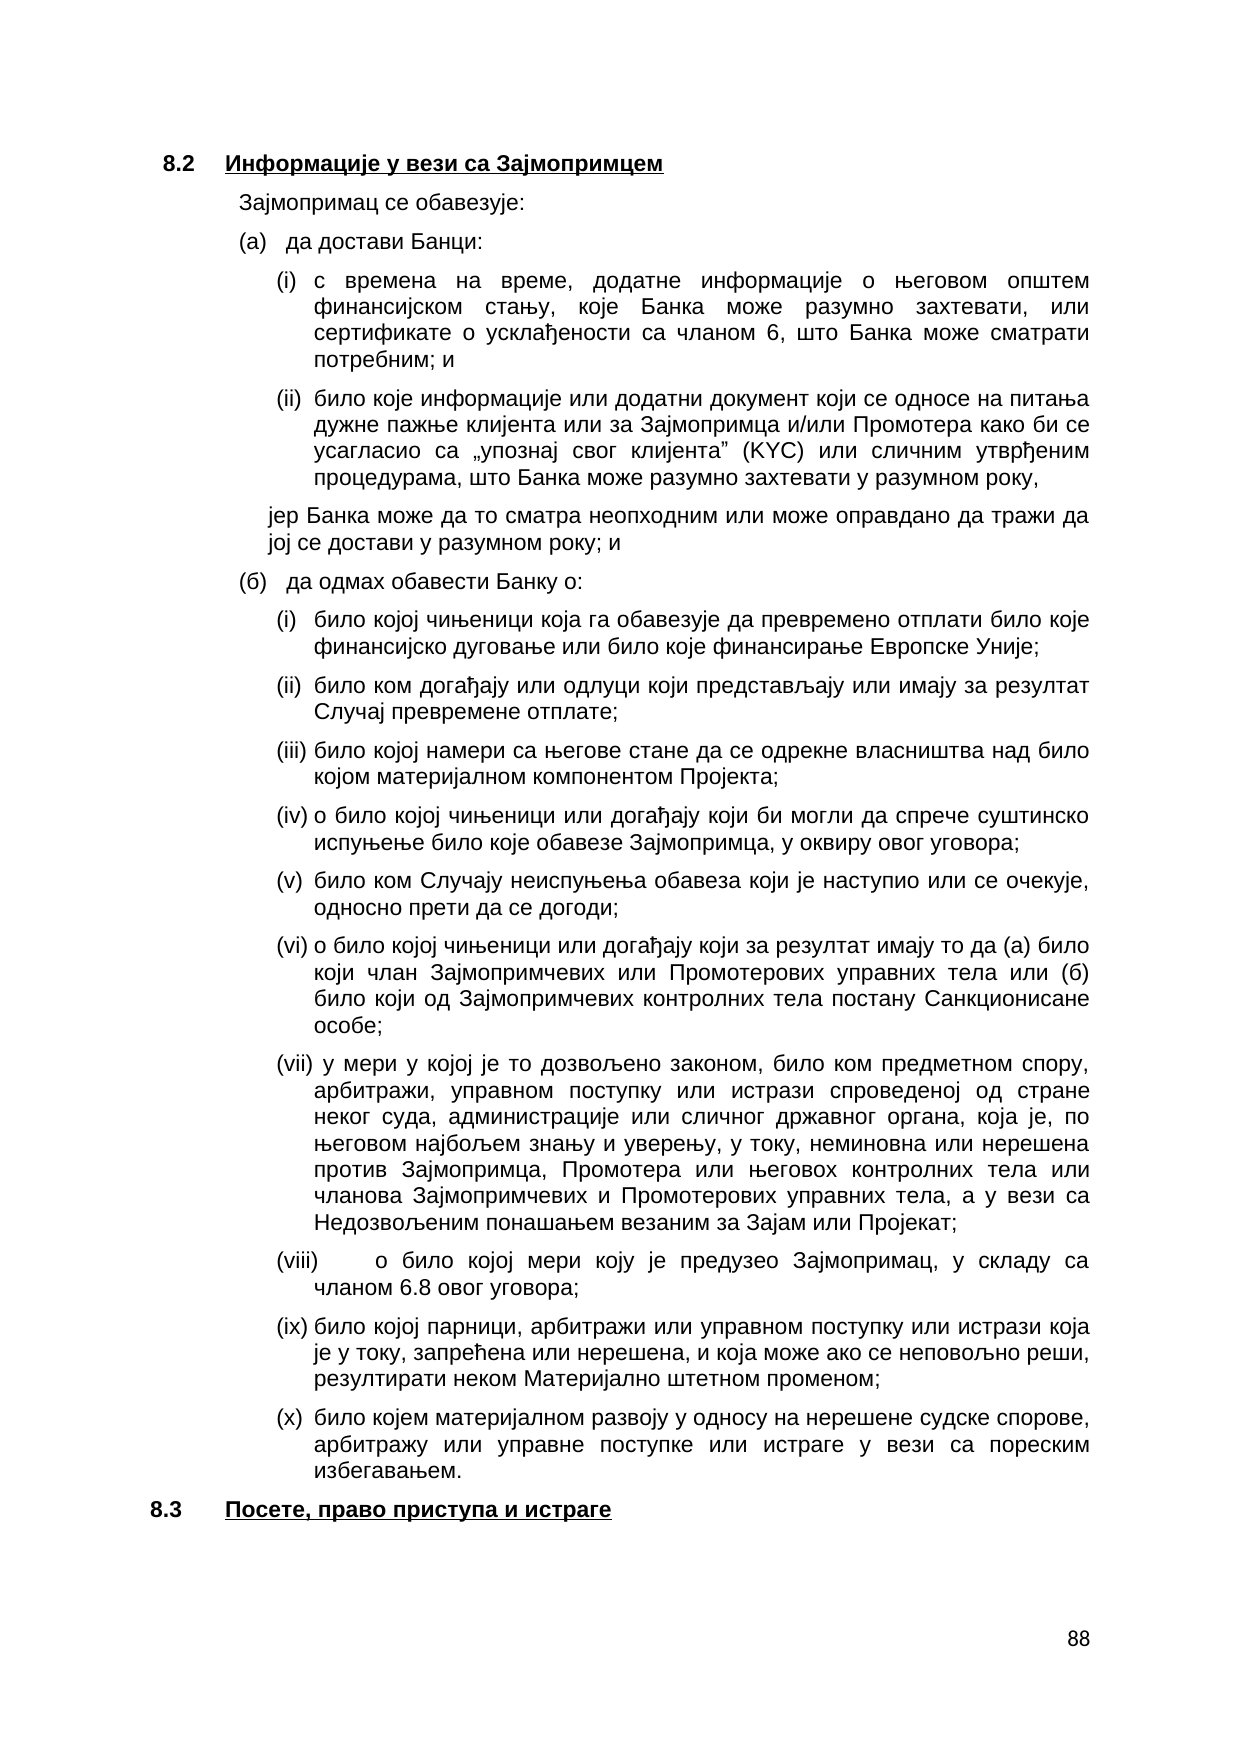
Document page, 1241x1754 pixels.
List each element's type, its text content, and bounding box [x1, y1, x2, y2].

list у мери у којој је то дозвољено законом, било ком предметном спору, арбитражи, управном поступку или истрази спроведеној од стране неког суда, администрације или сличног државног органа, која је, по његовом најбољем знању и уверењу, у току, неминовна или нерешена против Зајмопримца, Промотера или његовох контролних тела или чланова Зајмопримчевих и Промотерових управних тела, а у вези са Недозвољеним понашањем везаним за Зајам или Пројекат; [276, 1050, 1090, 1235]
list било којој намери са његове стане да се одрекне власништва над било којом материјалном компонентом Пројекта; [276, 737, 1090, 789]
list било којој парници, арбитражи или управном поступку или истрази која је у току, запрећена или нерешена, и која може ако се неповољно реши, резултирати неком Материјално штетном променом; [276, 1313, 1090, 1392]
text 8.2 Информације у вези са Зајмопримцем [150, 150, 1090, 176]
list било којој чињеници која га обавезује да превремено отплати било које финансијско дуговање или било које финансирање Европске Уније; [276, 606, 1090, 659]
text 8.3 Посете, право приступа и истраге [150, 1496, 1090, 1522]
text јер Банка може да то сматра неопходним или може оправдано да тражи да јој се достави у разумном року; и [268, 502, 1090, 555]
list било којем материјалном развоју у односу на нерешене судске спорове, арбитражу или управне поступке или истраге у вези са пореским избегавањем. [276, 1404, 1090, 1483]
list било ком Случају неиспуњења обавеза који је наступио или се очекује, односно прети да се догоди; [276, 867, 1090, 920]
list о било којој чињеници или догађају који за резултат имају то да (а) било који члан Зајмопримчевих или Промотерових управних тела или (б) било који од Зајмопримчевих контролних тела постану Санкционисане особе; [276, 932, 1090, 1038]
list о било којој чињеници или догађају који би могли да спрече суштинско испуњење било које обавезе Зајмопримца, у оквиру овог уговора; [276, 802, 1090, 855]
text Зајмопримац се обавезује: [239, 189, 1090, 215]
text (б) да одмах обавести Банку о: [239, 568, 1090, 594]
text (а) да достави Банци: [239, 228, 1090, 254]
list о било којој мери коју је предузео Зајмопримац, у складу са чланом 6.8 овог уговора; [276, 1247, 1090, 1300]
list с времена на време, додатне информације о његовом општем финансијском стању, које Банка може разумно захтевати, или сертификате о усклађености са чланом 6, што Банка може сматрати потребним; и [276, 267, 1090, 372]
list било које информације или додатни документ који се односе на питања дужне пажње клијента или за Зајмопримца и/или Промотера како би се усагласио са „упознај свог клијентаˮ (KYC) или сличним утврђеним процедурама, што Банка може разумно захтевати у разумном року, [276, 384, 1090, 490]
list било ком догађају или одлуци који представљају или имају за резултат Случај превремене отплате; [276, 672, 1090, 724]
